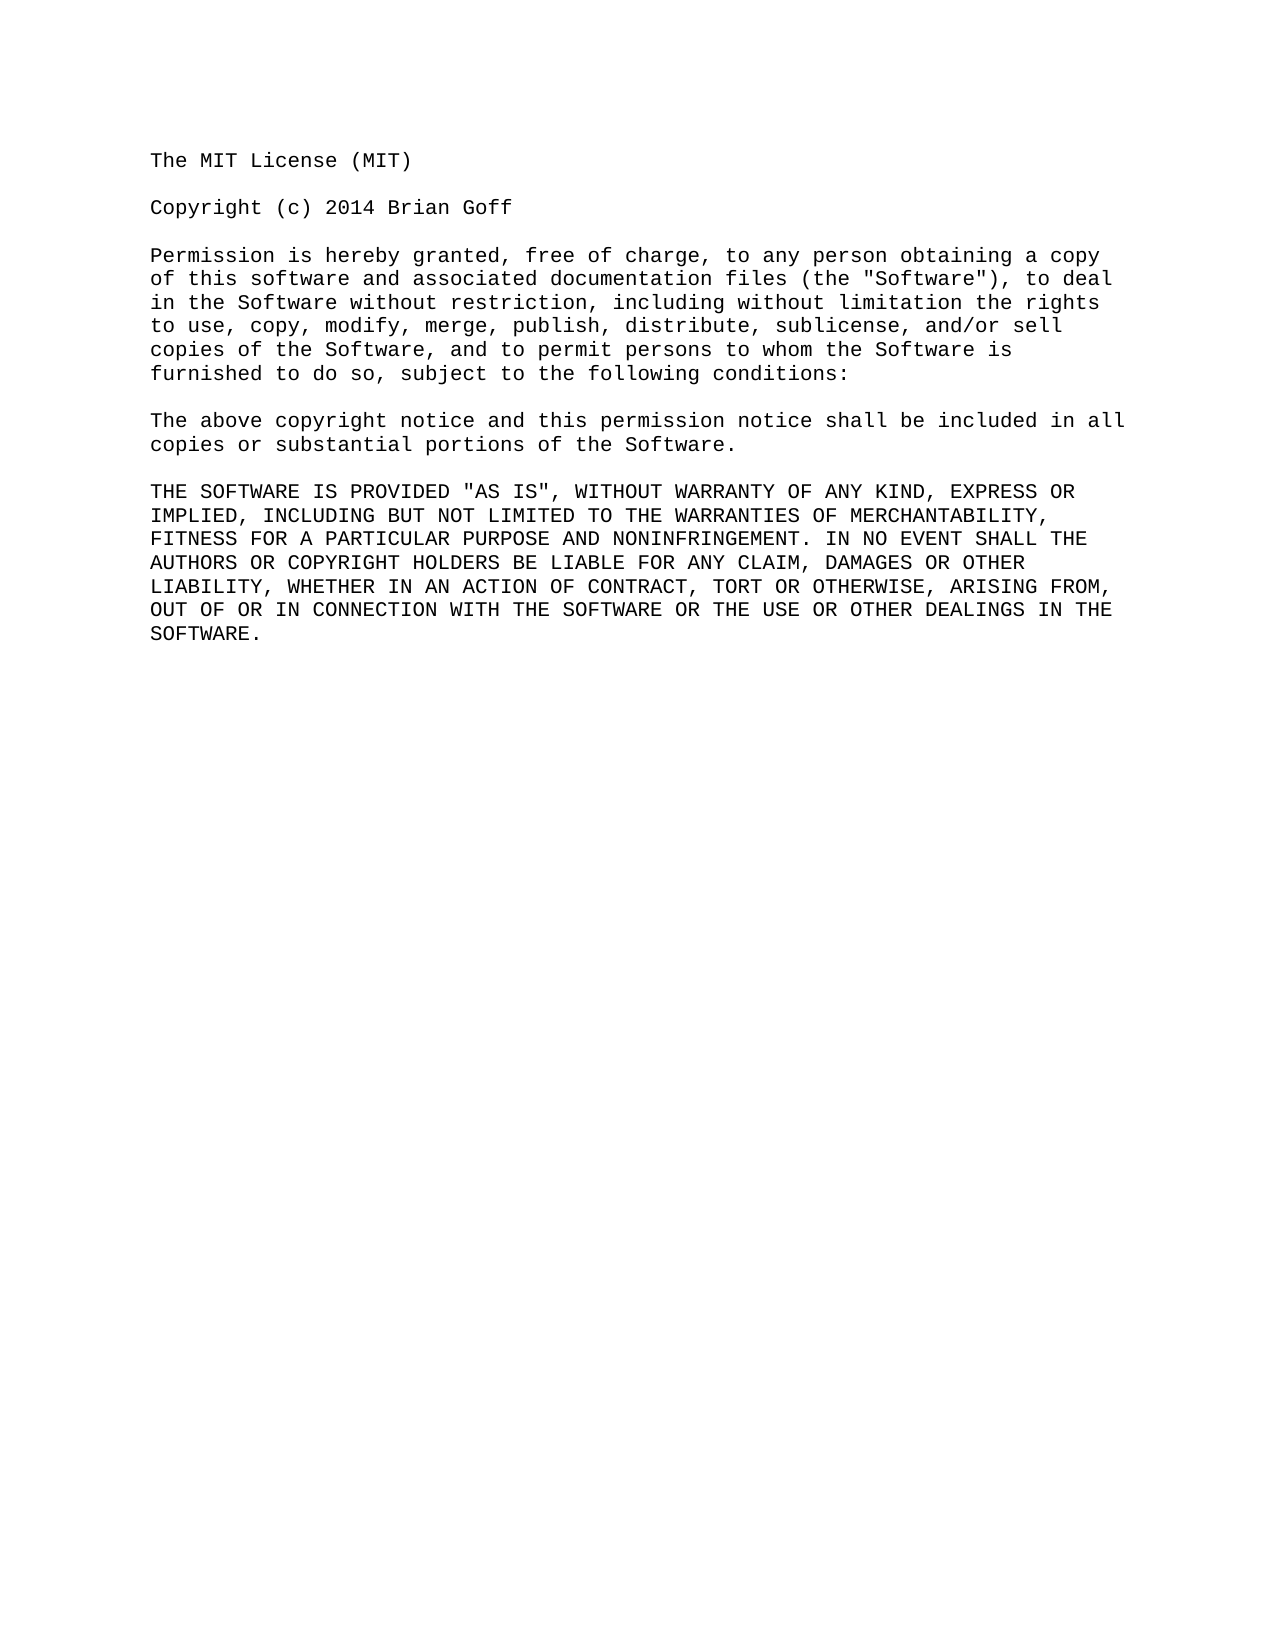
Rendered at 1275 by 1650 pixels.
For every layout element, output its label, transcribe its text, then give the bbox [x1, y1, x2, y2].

text furnished to do so, subject to the following conditions: [150, 363, 1125, 386]
text FITNESS FOR A PARTICULAR PURPOSE AND NONINFRINGEMENT. IN NO EVENT SHALL THE [150, 528, 1125, 552]
text LIABILITY, WHETHER IN AN ACTION OF CONTRACT, TORT OR OTHERWISE, ARISING FROM, [150, 576, 1125, 599]
text THE SOFTWARE IS PROVIDED "AS IS", WITHOUT WARRANTY OF ANY KIND, EXPRESS OR [150, 481, 1125, 505]
text Permission is hereby granted, free of charge, to any person obtaining a copy [150, 244, 1125, 268]
text of this software and associated documentation files (the "Software"), to deal [150, 268, 1125, 292]
text Copyright (c) 2014 Brian Goff [150, 197, 1125, 221]
text to use, copy, modify, merge, publish, distribute, sublicense, and/or sell [150, 316, 1125, 339]
text copies or substantial portions of the Software. [150, 434, 1125, 457]
text SOFTWARE. [150, 623, 1125, 647]
text The above copyright notice and this permission notice shall be included in all [150, 410, 1125, 434]
text copies of the Software, and to permit persons to whom the Software is [150, 339, 1125, 363]
text OUT OF OR IN CONNECTION WITH THE SOFTWARE OR THE USE OR OTHER DEALINGS IN THE [150, 599, 1125, 623]
text IMPLIED, INCLUDING BUT NOT LIMITED TO THE WARRANTIES OF MERCHANTABILITY, [150, 505, 1125, 528]
text AUTHORS OR COPYRIGHT HOLDERS BE LIABLE FOR ANY CLAIM, DAMAGES OR OTHER [150, 552, 1125, 576]
text The MIT License (MIT) [150, 150, 1125, 174]
text in the Software without restriction, including without limitation the rights [150, 292, 1125, 316]
